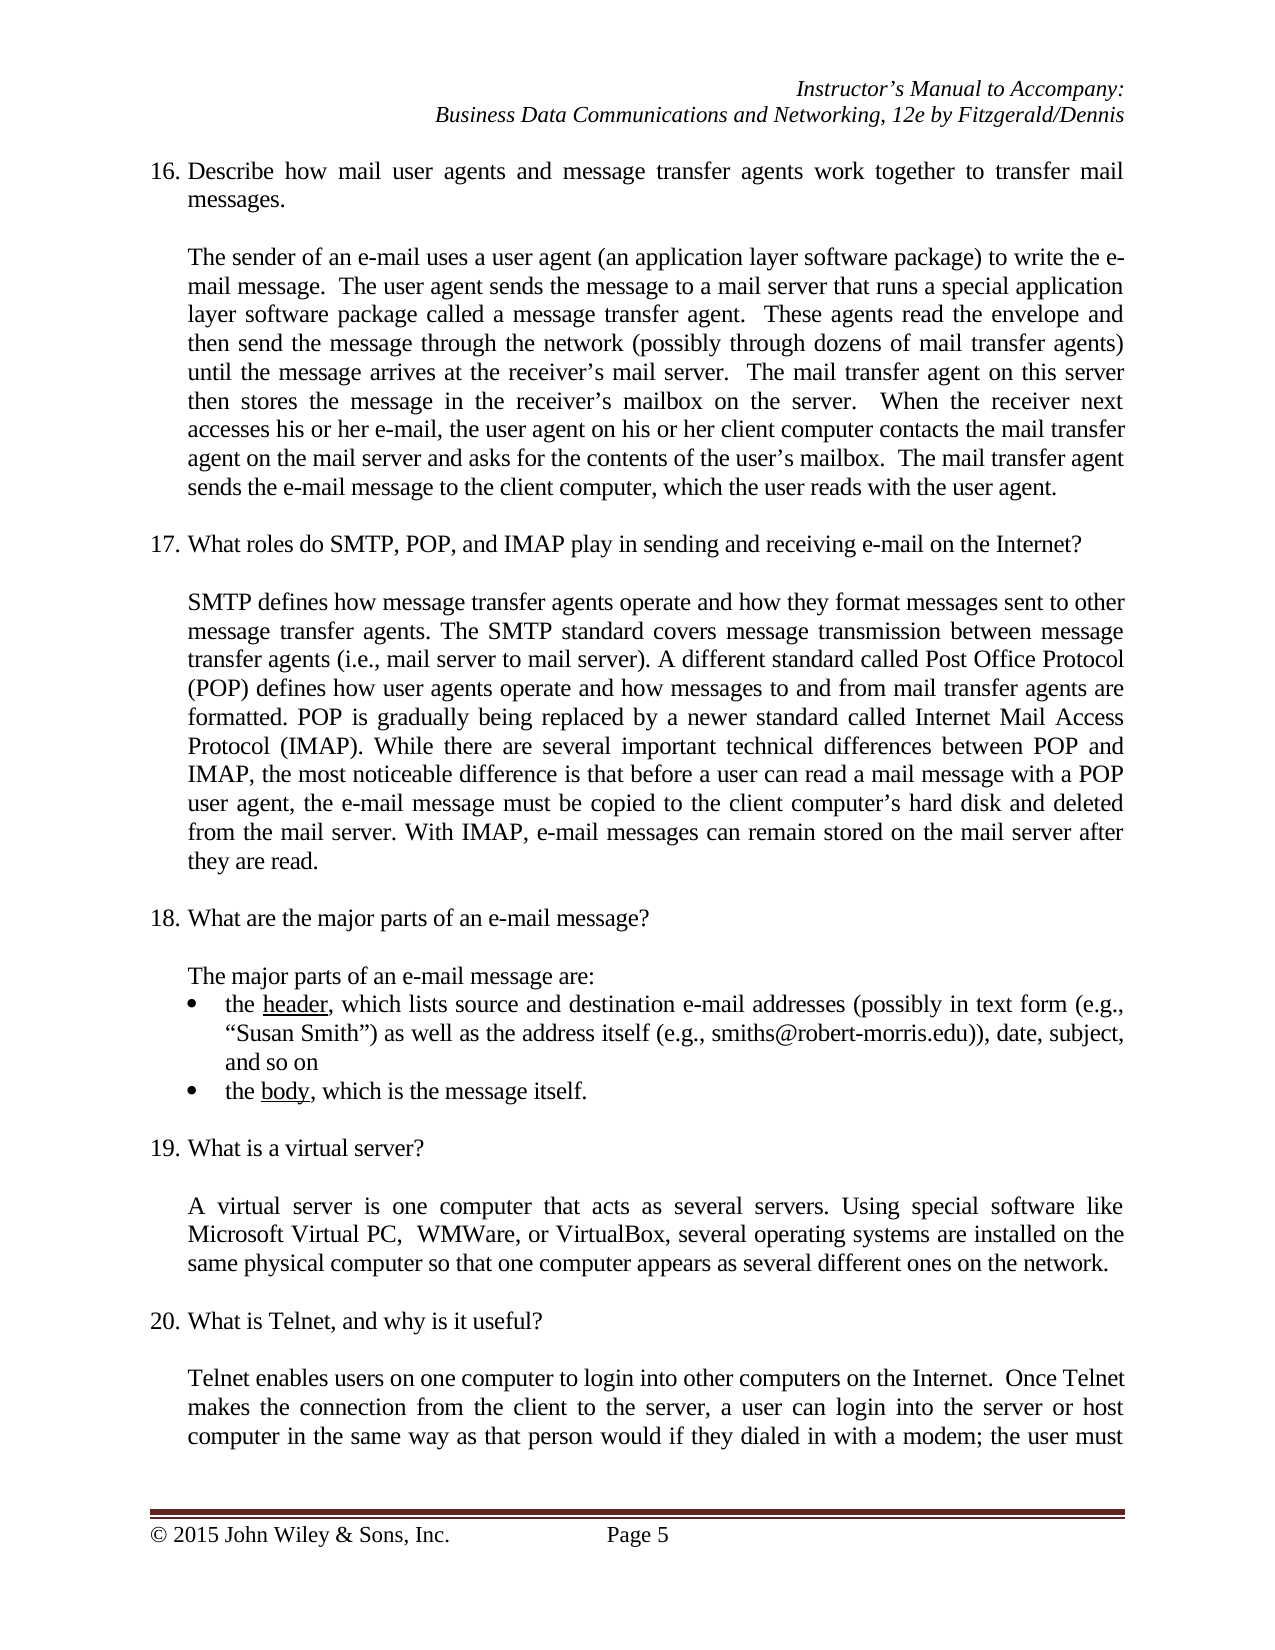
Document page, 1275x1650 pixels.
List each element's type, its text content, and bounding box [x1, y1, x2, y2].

text The major parts of an e-mail message are: [187, 961, 1125, 989]
list What is Telnet, and why is it useful? [150, 1306, 1125, 1334]
list SMTP defines how message transfer agents operate and how they format messages sent to other message transfer agents. The SMTP standard covers message transmission between message transfer agents (i.e., mail server to mail server). A different standard called Post Office Protocol (POP) defines how user agents operate and how messages to and from mail transfer agents are formatted. POP is gradually being replaced by a newer standard called Internet Mail Access Protocol (IMAP). While there are several important technical differences between POP and IMAP, the most noticeable difference is that before a user can read a mail message with a POP user agent, the e-mail message must be copied to the client computer’s hard disk and deleted from the mail server. With IMAP, e-mail messages can remain stored on the mail server after they are read. [187, 587, 1125, 874]
list What roles do SMTP, POP, and IMAP play in sending and receiving e-mail on the Internet? [150, 529, 1125, 558]
list What are the major parts of an e-mail message? [150, 903, 1125, 932]
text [187, 1363, 1125, 1449]
list A virtual server is one computer that acts as several servers. Using special software like Microsoft Virtual PC, WMWare, or VirtualBox, several operating systems are installed on the same physical computer so that one computer appears as several different ones on the network. [187, 1191, 1125, 1277]
list the header, which lists source and destination e-mail addresses (possibly in text form (e.g., “Susan Smith”) as well as the address itself (e.g., smiths@robert-morris.edu)), date, subject, and so on [187, 989, 1125, 1076]
list What is a virtual server? [150, 1133, 1125, 1162]
list the body, which is the message itself. [187, 1076, 1125, 1104]
list Describe how mail user agents and message transfer agents work together to transfer mail messages. [150, 156, 1125, 213]
text The sender of an e-mail uses a user agent (an application layer software package) to write the e-mail message. The user agent sends the message to a mail server that runs a special application layer software package called a message transfer agent. These agents read the envelope and then send the message through the network (possibly through dozens of mail transfer agents) until the message arrives at the receiver’s mail server. The mail transfer agent on this server then stores the message in the receiver’s mailbox on the server. When the receiver next accesses his or her e-mail, the user agent on his or her client computer contacts the mail transfer agent on the mail server and asks for the contents of the user’s mailbox. The mail transfer agent sends the e-mail message to the client computer, which the user reads with the user agent. [187, 242, 1125, 501]
